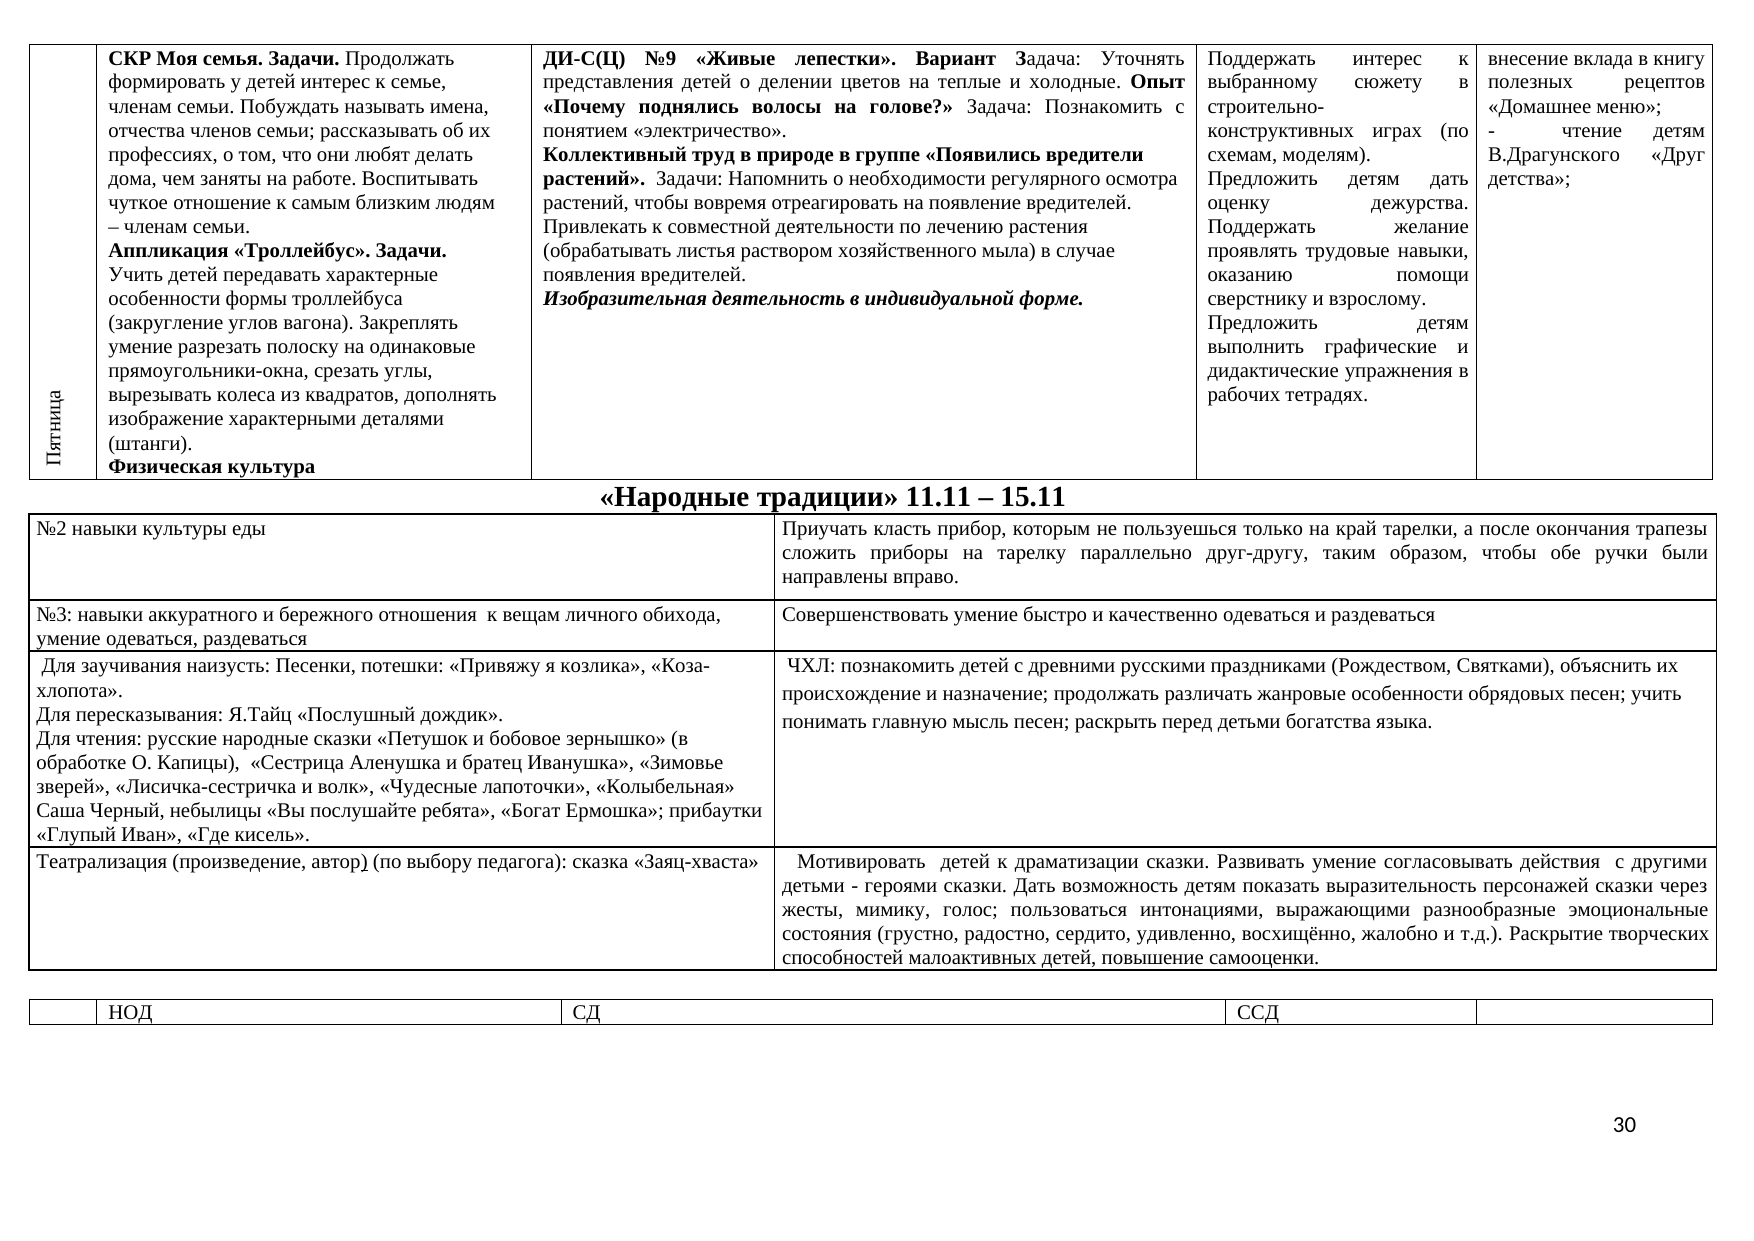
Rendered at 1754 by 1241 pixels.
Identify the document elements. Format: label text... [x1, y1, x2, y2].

text «Народные традиции» 11.11 – 15.11 [29, 480, 1636, 513]
table_cell Мотивировать детей к драматизации сказки. Развивать умение согласовывать действия с другими детьми - героями сказки. Дать возможность детям показать выразительность персонажей сказки через жесты, мимику, голос; пользоваться интонациями, выражающими разнообразные эмоциональные состояния (грустно, радостно, сердито, удивленно, восхищённо, жалобно и т.д.). Раскрытие творческих способностей малоактивных детей, повышение самооценки. [775, 848, 1716, 969]
table_header [30, 1000, 96, 1024]
table_cell СКР Моя семья. Задачи. Продолжать формировать у детей интерес к семье, членам семьи. Побуждать называть имена, отчества членов семьи; рассказывать об их профессиях, о том, что они любят делать дома, чем заняты на работе. Воспитывать чуткое отношение к самым близким людям – членам семьи. Аппликация «Троллейбус». Задачи. Учить детей передавать характерные особенности формы троллейбуса (закругление углов вагона). Закреплять умение разрезать полоску на одинаковые прямоугольники-окна, срезать углы, вырезывать колеса из квадратов, дополнять изображение характерными деталями (штанги). Физическая культура [97, 45, 531, 478]
table_header СД [562, 1000, 1225, 1024]
table_cell ДИ-С(Ц) №9 «Живые лепестки». Вариант Задача: Уточнять представления детей о делении цветов на теплые и холодные. Опыт «Почему поднялись волосы на голове?» Задача: Познакомить с понятием «электричество». Коллективный труд в природе в группе «Появились вредители растений». Задачи: Напомнить о необходимости регулярного осмотра растений, чтобы вовремя отреагировать на появление вредителей. Привлекать к совместной деятельности по лечению растения (обрабатывать листья раствором хозяйственного мыла) в случае появления вредителей. Изобразительная деятельность в индивидуальной форме. [532, 45, 1196, 478]
table_cell Для заучивания наизусть: Песенки, потешки: «Привяжу я козлика», «Коза-хлопота». Для пересказывания: Я.Тайц «Послушный дождик». Для чтения: русские народные сказки «Петушок и бобовое зернышко» (в обработке О. Капицы), «Сестрица Аленушка и братец Иванушка», «Зимовье зверей», «Лисичка-сестричка и волк», «Чудесные лапоточки», «Колыбельная» Саша Черный, небылицы «Вы послушайте ребята», «Богат Ермошка»; прибаутки «Глупый Иван», «Где кисель». [30, 652, 774, 846]
table_header Приучать класть прибор, которым не пользуешься только на край тарелки, а после окончания трапезы сложить приборы на тарелку параллельно друг-другу, таким образом, чтобы обе ручки были направлены вправо. [775, 515, 1716, 599]
table_cell Театрализация (произведение, автор) (по выбору педагога): сказка «Заяц-хваста» [30, 848, 774, 969]
table_cell №3: навыки аккуратного и бережного отношения к вещам личного обихода, умение одеваться, раздеваться [30, 601, 774, 650]
table_cell ЧХЛ: познакомить детей с древними русскими праздниками (Рождеством, Святками), объяснить их происхождение и назначение; продолжать различать жанровые особенности обрядовых песен; учить понимать главную мысль песен; раскрыть перед детьми богатства языка. [775, 652, 1716, 846]
table_cell Поддержать интерес к выбранному сюжету в строительно-конструктивных играх (по схемам, моделям). Предложить детям дать оценку дежурства. Поддержать желание проявлять трудовые навыки, оказанию помощи сверстнику и взрослому. Предложить детям выполнить графические и дидактические упражнения в рабочих тетрадях. [1197, 45, 1476, 478]
table_header НОД [97, 1000, 561, 1024]
table_cell внесение вклада в книгу полезных рецептов «Домашнее меню»; - чтение детям В.Драгунского «Друг детства»; [1477, 45, 1712, 478]
table_cell Совершенствовать умение быстро и качественно одеваться и раздеваться [775, 601, 1716, 650]
table_header №2 навыки культуры еды [30, 515, 774, 599]
table_header [1477, 1000, 1712, 1024]
table_cell Пятница [30, 45, 96, 478]
table_header ССД [1226, 1000, 1476, 1024]
